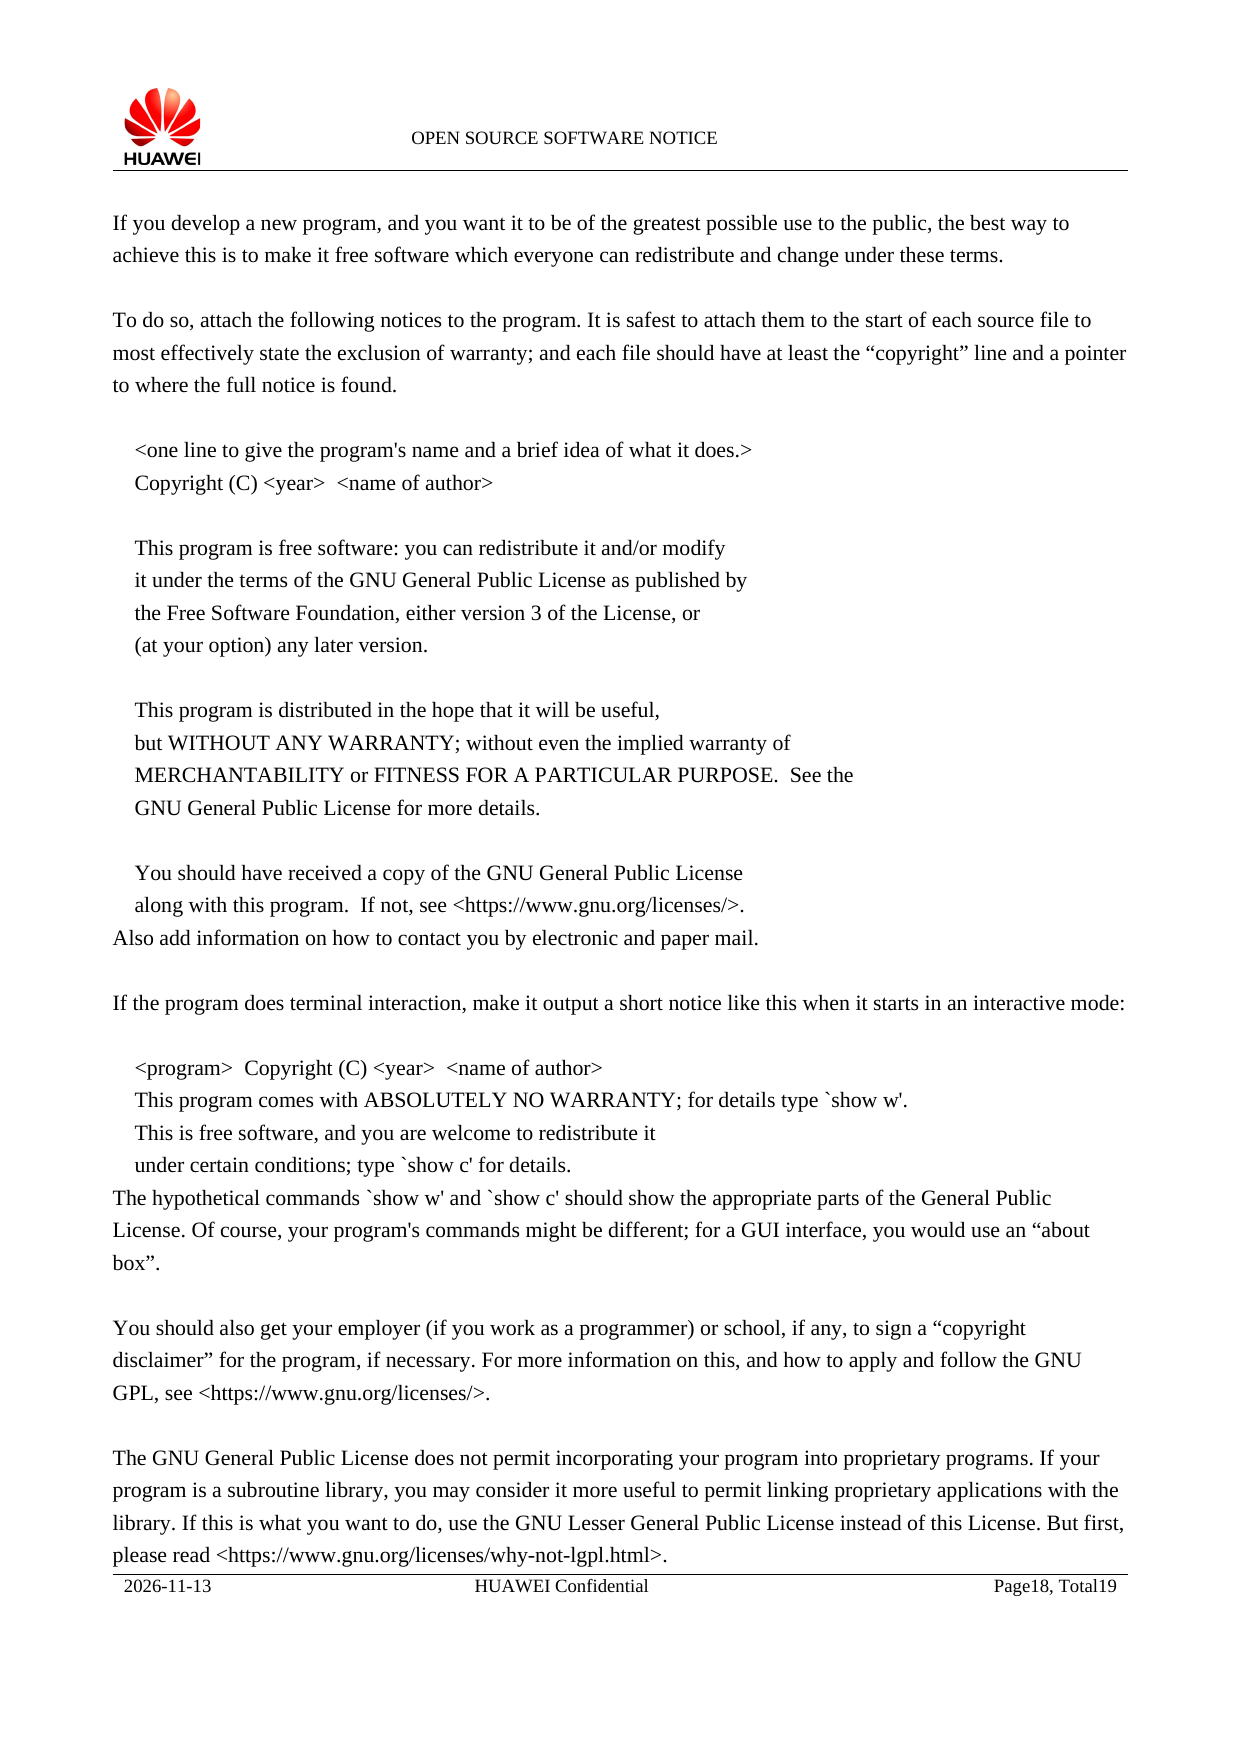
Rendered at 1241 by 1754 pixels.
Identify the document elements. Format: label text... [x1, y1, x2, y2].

picture [124, 88, 201, 165]
